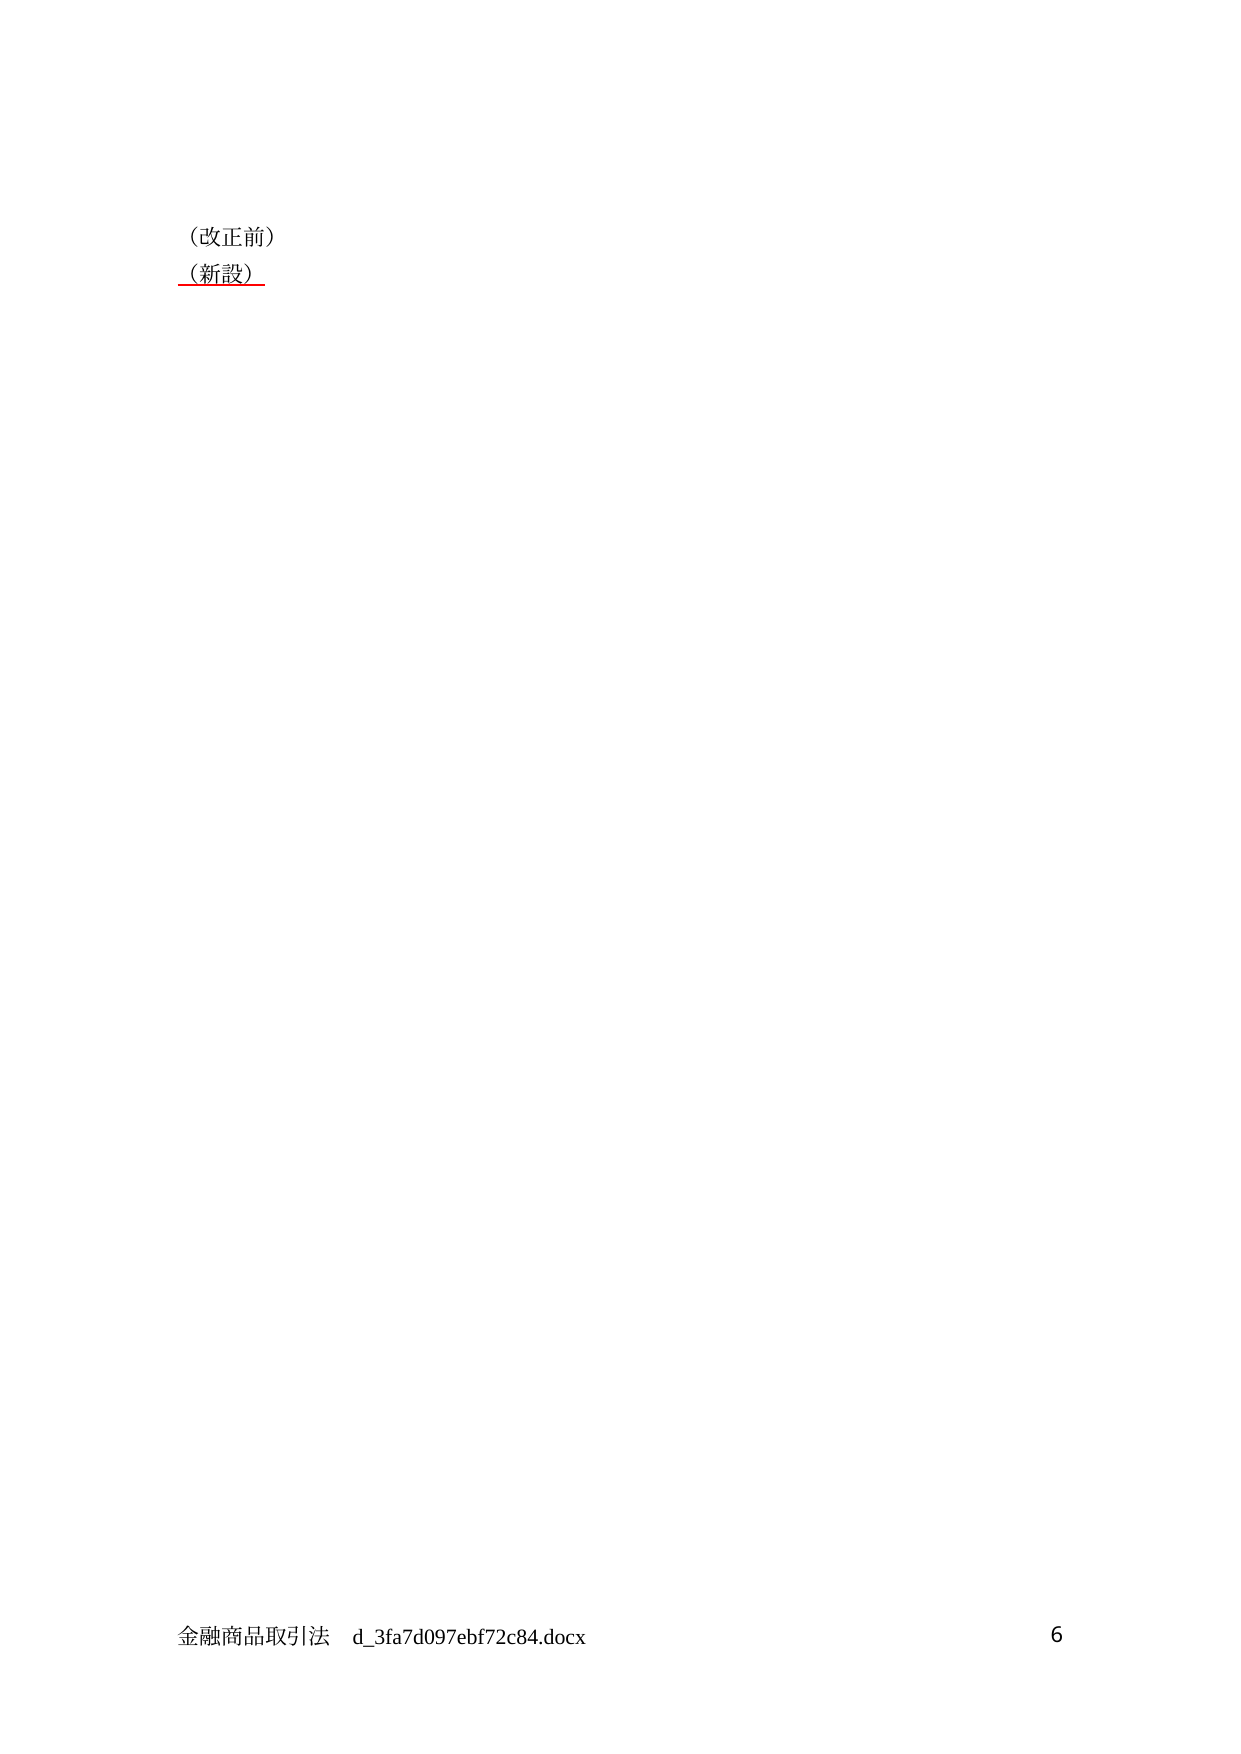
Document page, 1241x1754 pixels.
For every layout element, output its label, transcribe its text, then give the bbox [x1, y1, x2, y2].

text （新設） [177, 254, 1063, 292]
text （改正前） [177, 217, 1063, 254]
